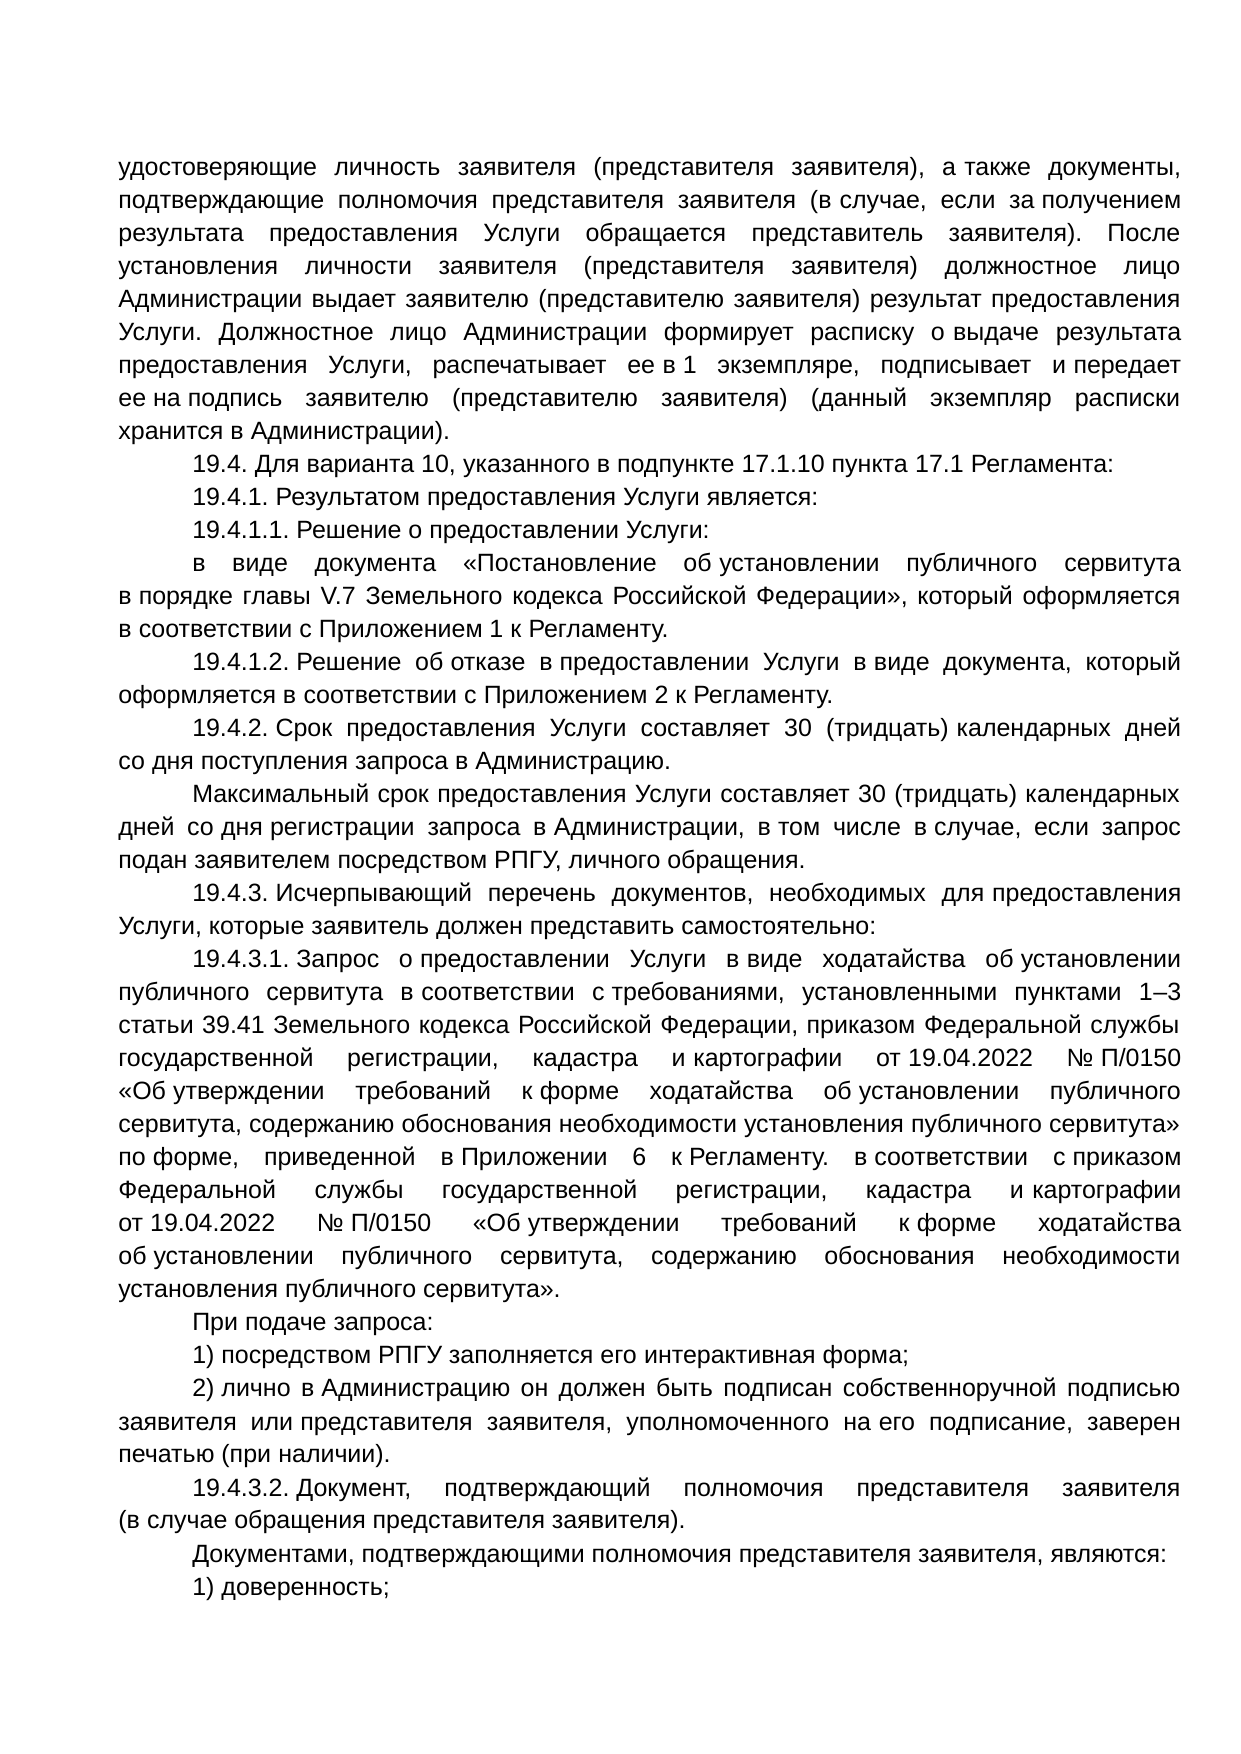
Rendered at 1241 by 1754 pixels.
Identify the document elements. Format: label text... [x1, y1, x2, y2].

text Максимальный срок предоставления Услуги составляет 30 (тридцать) календарных дней со дня регистрации запроса в Администрации, в том числе в случае, если запрос подан заявителем посредством РПГУ, личного обращения. [118, 779, 1181, 874]
text 19.4.3.1. Запрос о предоставлении Услуги в виде ходатайства об установлении публичного сервитута в соответствии с требованиями, установленными пунктами 1⁠–⁠3 статьи 39.41 Земельного кодекса Российской Федерации, приказом Федеральной службы государственной регистрации, кадастра и картографии от 19.04.2022 № П/0150 «Об утверждении требований к форме ходатайства об установлении публичного сервитута, содержанию обоснования необходимости установления публичного сервитута» по форме, приведенной в Приложении 6 к Регламенту. в соответствии с приказом Федеральной службы государственной регистрации, кадастра и картографии от 19.04.2022 № П/0150 «Об утверждении требований к форме ходатайства об установлении публичного сервитута, содержанию обоснования необходимости установления публичного сервитута». [118, 944, 1181, 1303]
text 2) лично в Администрацию он должен быть подписан собственноручной подписью заявителя или представителя заявителя, уполномоченного на его подписание, заверен печатью (при наличии). [118, 1373, 1181, 1468]
text 19.4.1.2. Решение об отказе в предоставлении Услуги в виде документа, который оформляется в соответствии с Приложением 2 к Регламенту. [118, 647, 1181, 709]
text При подаче запроса: [118, 1307, 1181, 1336]
text 19.4.1.1. Решение о предоставлении Услуги: [118, 515, 1181, 544]
text в виде документа «Постановление об установлении публичного сервитута в порядке главы V.7 Земельного кодекса Российской Федерации», который оформляется в соответствии с Приложением 1 к Регламенту. [118, 548, 1181, 643]
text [118, 152, 1181, 444]
text 19.4.3. Исчерпывающий перечень документов, необходимых для предоставления Услуги, которые заявитель должен представить самостоятельно: [118, 878, 1181, 940]
text 19.4.1. Результатом предоставления Услуги является: [118, 482, 1181, 511]
text 19.4. Для варианта 10, указанного в подпункте 17.1.10 пункта 17.1 Регламента: [118, 449, 1181, 478]
text Документами, подтверждающими полномочия представителя заявителя, являются: [118, 1538, 1181, 1567]
text 19.4.3.2. Документ, подтверждающий полномочия представителя заявителя (в случае обращения представителя заявителя). [118, 1472, 1181, 1534]
text 1) доверенность; [118, 1572, 1181, 1600]
text 1) посредством РПГУ заполняется его интерактивная форма; [118, 1340, 1181, 1369]
text 19.4.2. Срок предоставления Услуги составляет 30 (тридцать) календарных дней со дня поступления запроса в Администрацию. [118, 713, 1181, 775]
